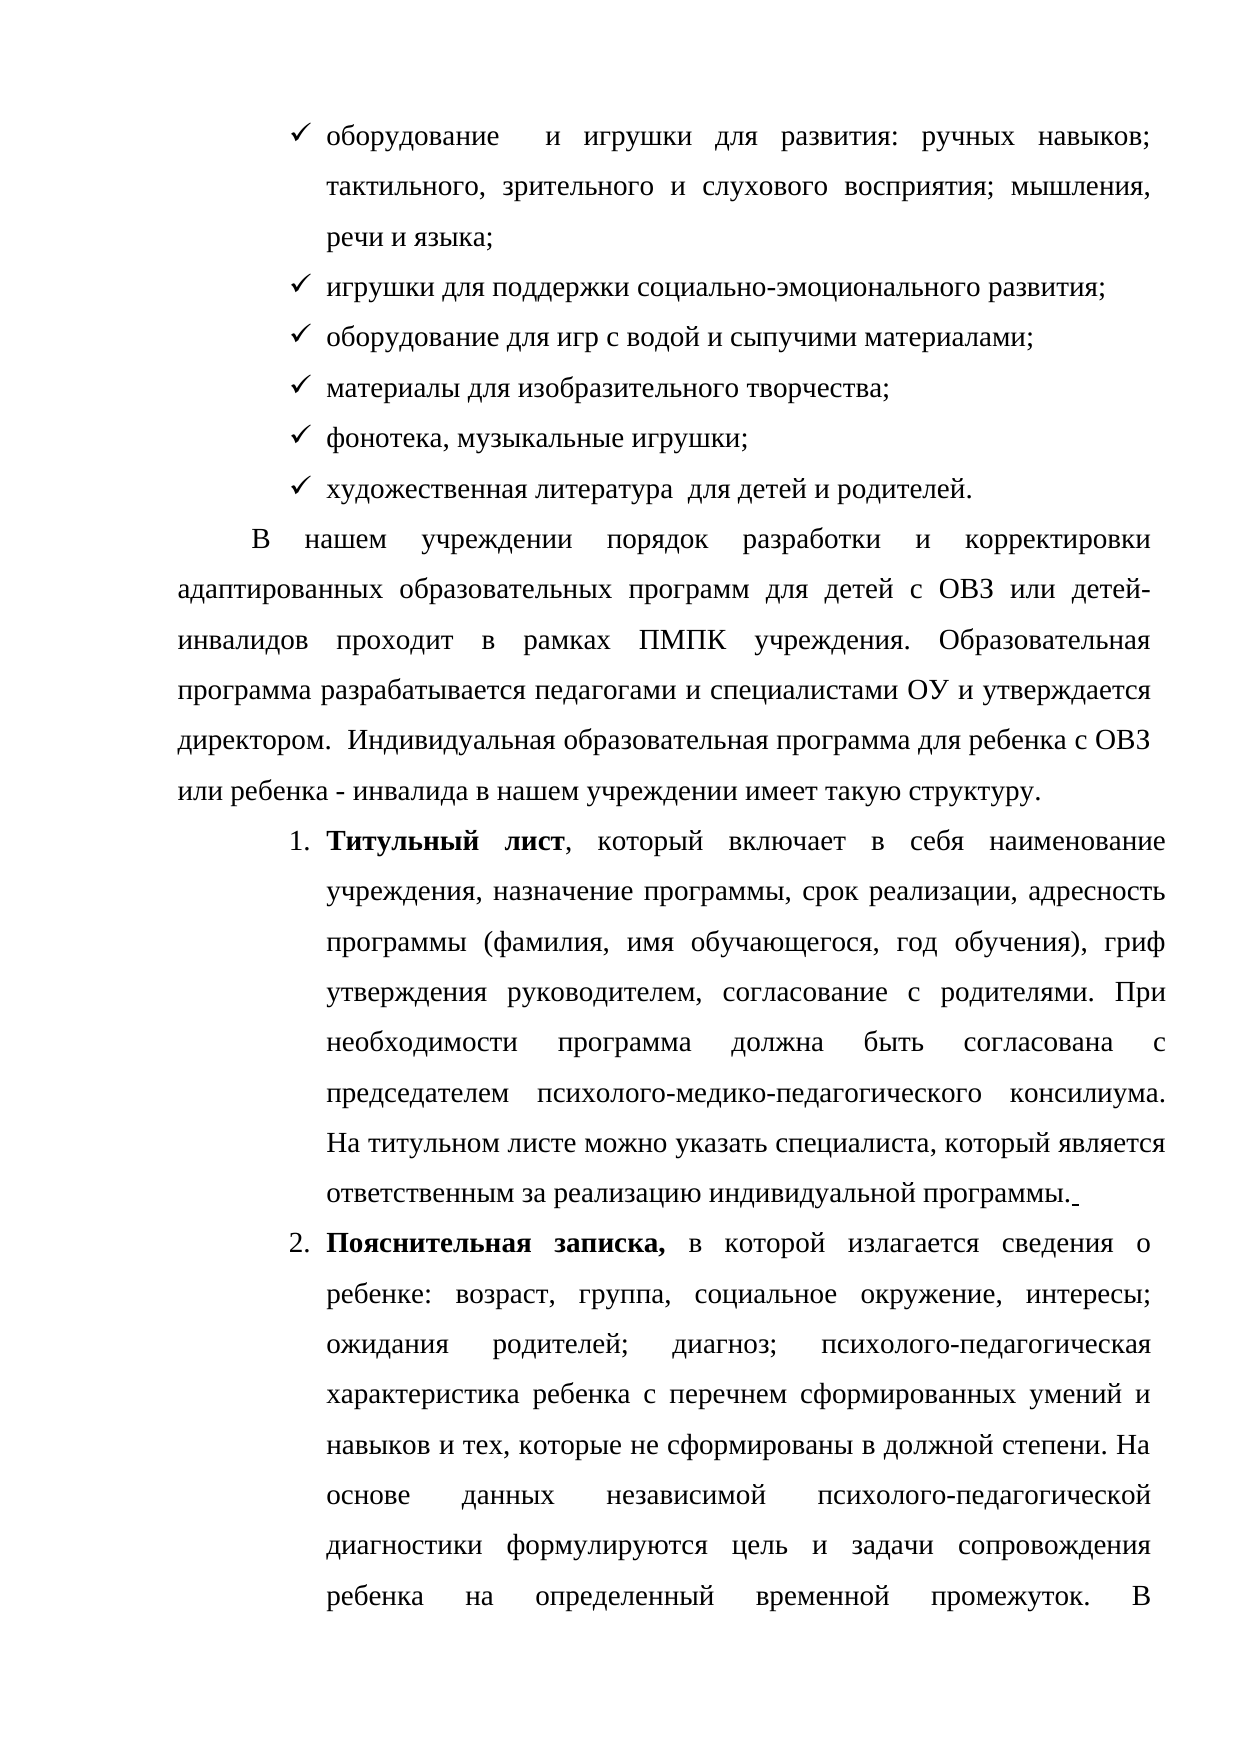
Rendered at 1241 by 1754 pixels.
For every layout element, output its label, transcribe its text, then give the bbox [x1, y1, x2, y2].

text В нашем учреждении порядок разработки и корректировки адаптированных образовательных программ для детей с ОВЗ или детей-инвалидов проходит в рамках ПМПК учреждения. Образовательная программа разрабатывается педагогами и специалистами ОУ и утверждается директором. Индивидуальная образовательная программа для ребенка с ОВЗ или ребенка - инвалида в нашем учреждении имеет такую структуру. [177, 521, 1152, 806]
list материалы для изобразительного творчества; [288, 370, 1152, 404]
list оборудование и игрушки для развития: ручных навыков; тактильного, зрительного и слухового восприятия; мышления, речи и языка; [288, 118, 1152, 252]
list игрушки для поддержки социально-эмоционального развития; [288, 269, 1152, 303]
list оборудование для игр с водой и сыпучими материалами; [288, 319, 1152, 353]
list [288, 1226, 1152, 1611]
list художественная литература для детей и родителей. [288, 471, 1152, 504]
list фонотека, музыкальные игрушки; [288, 420, 1152, 454]
list Титульный лист, который включает в себя наименование учреждения, назначение программы, срок реализации, адресность программы (фамилия, имя обучающегося, год обучения), гриф утверждения руководителем, согласование с родителями. При необходимости программа должна быть согласована с председателем психолого-медико-педагогического консилиума. На титульном листе можно указать специалиста, который является ответственным за реализацию индивидуальной программы. [288, 823, 1166, 1209]
